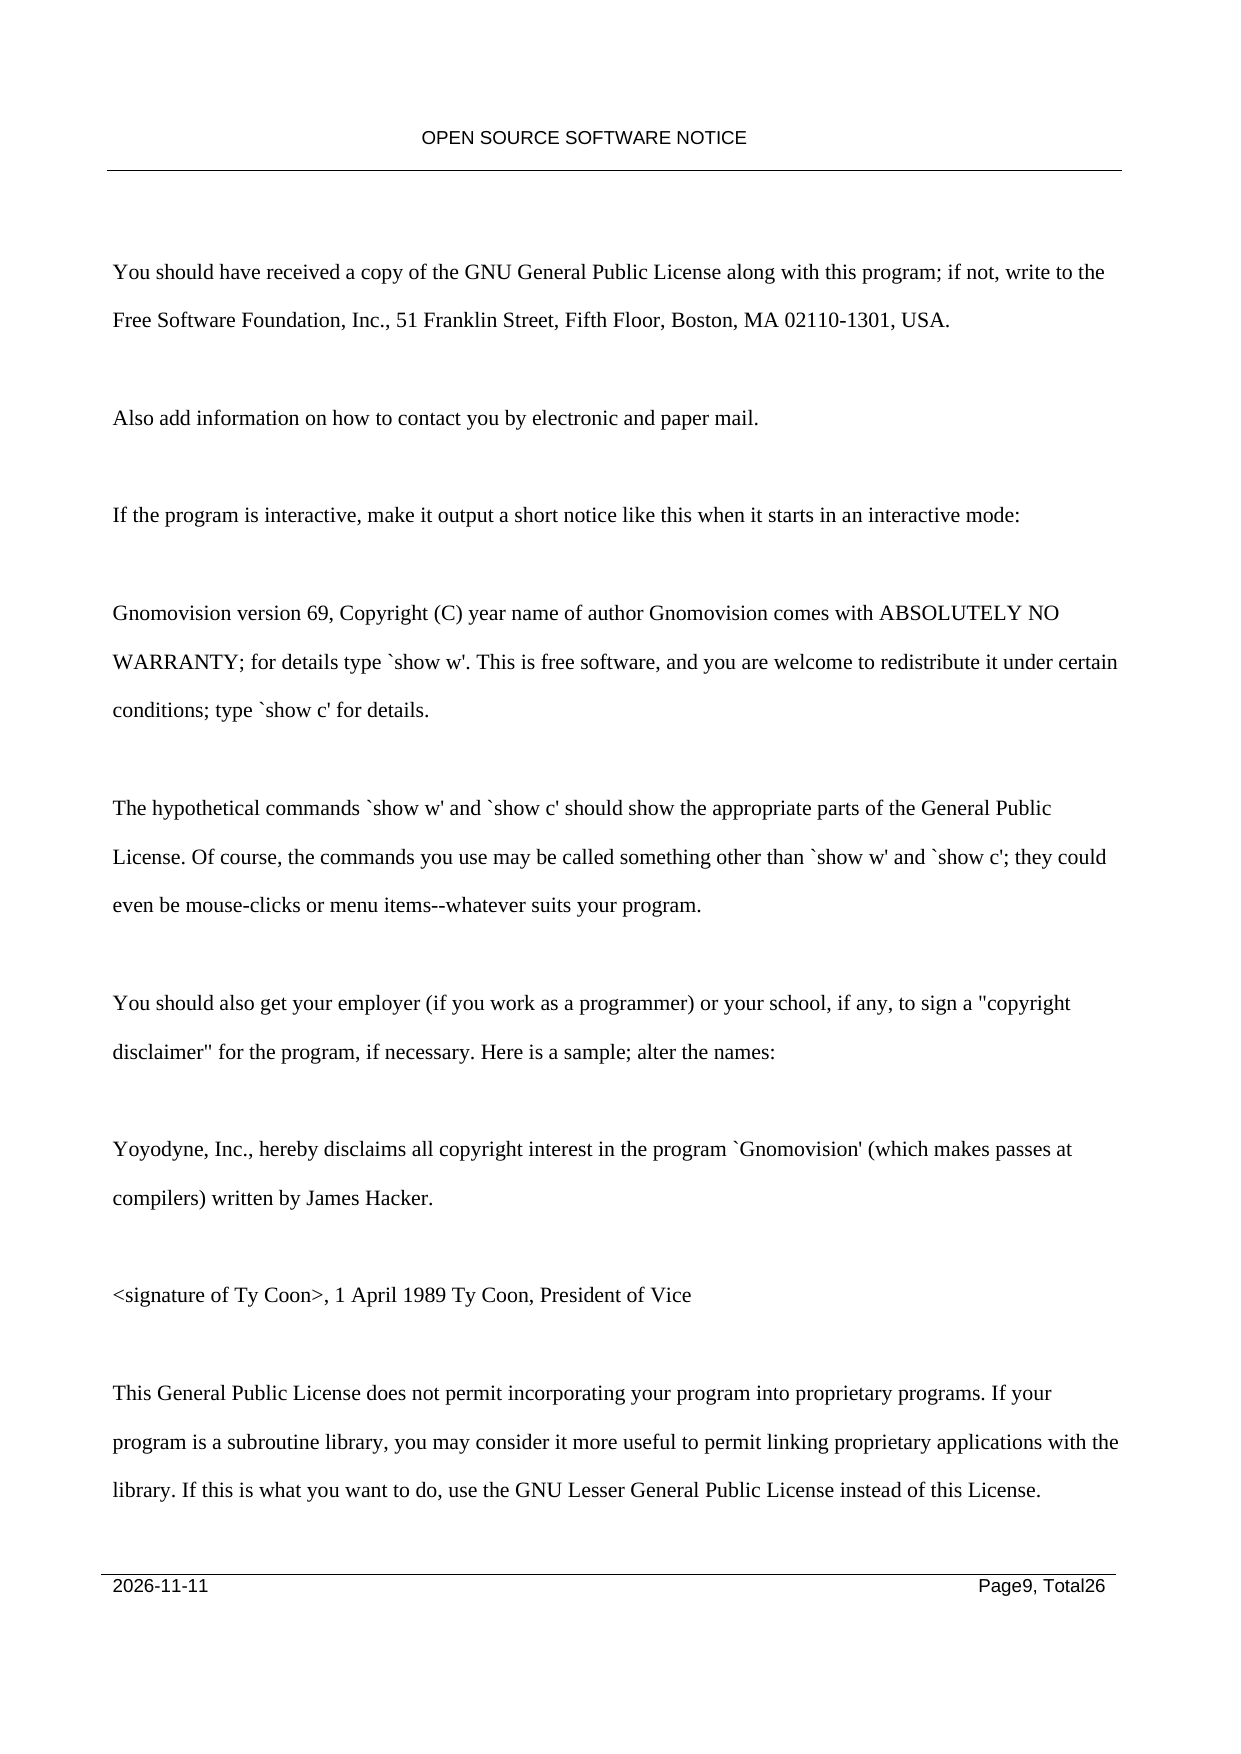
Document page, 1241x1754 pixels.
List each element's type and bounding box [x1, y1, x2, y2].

text [112, 206, 1128, 1506]
